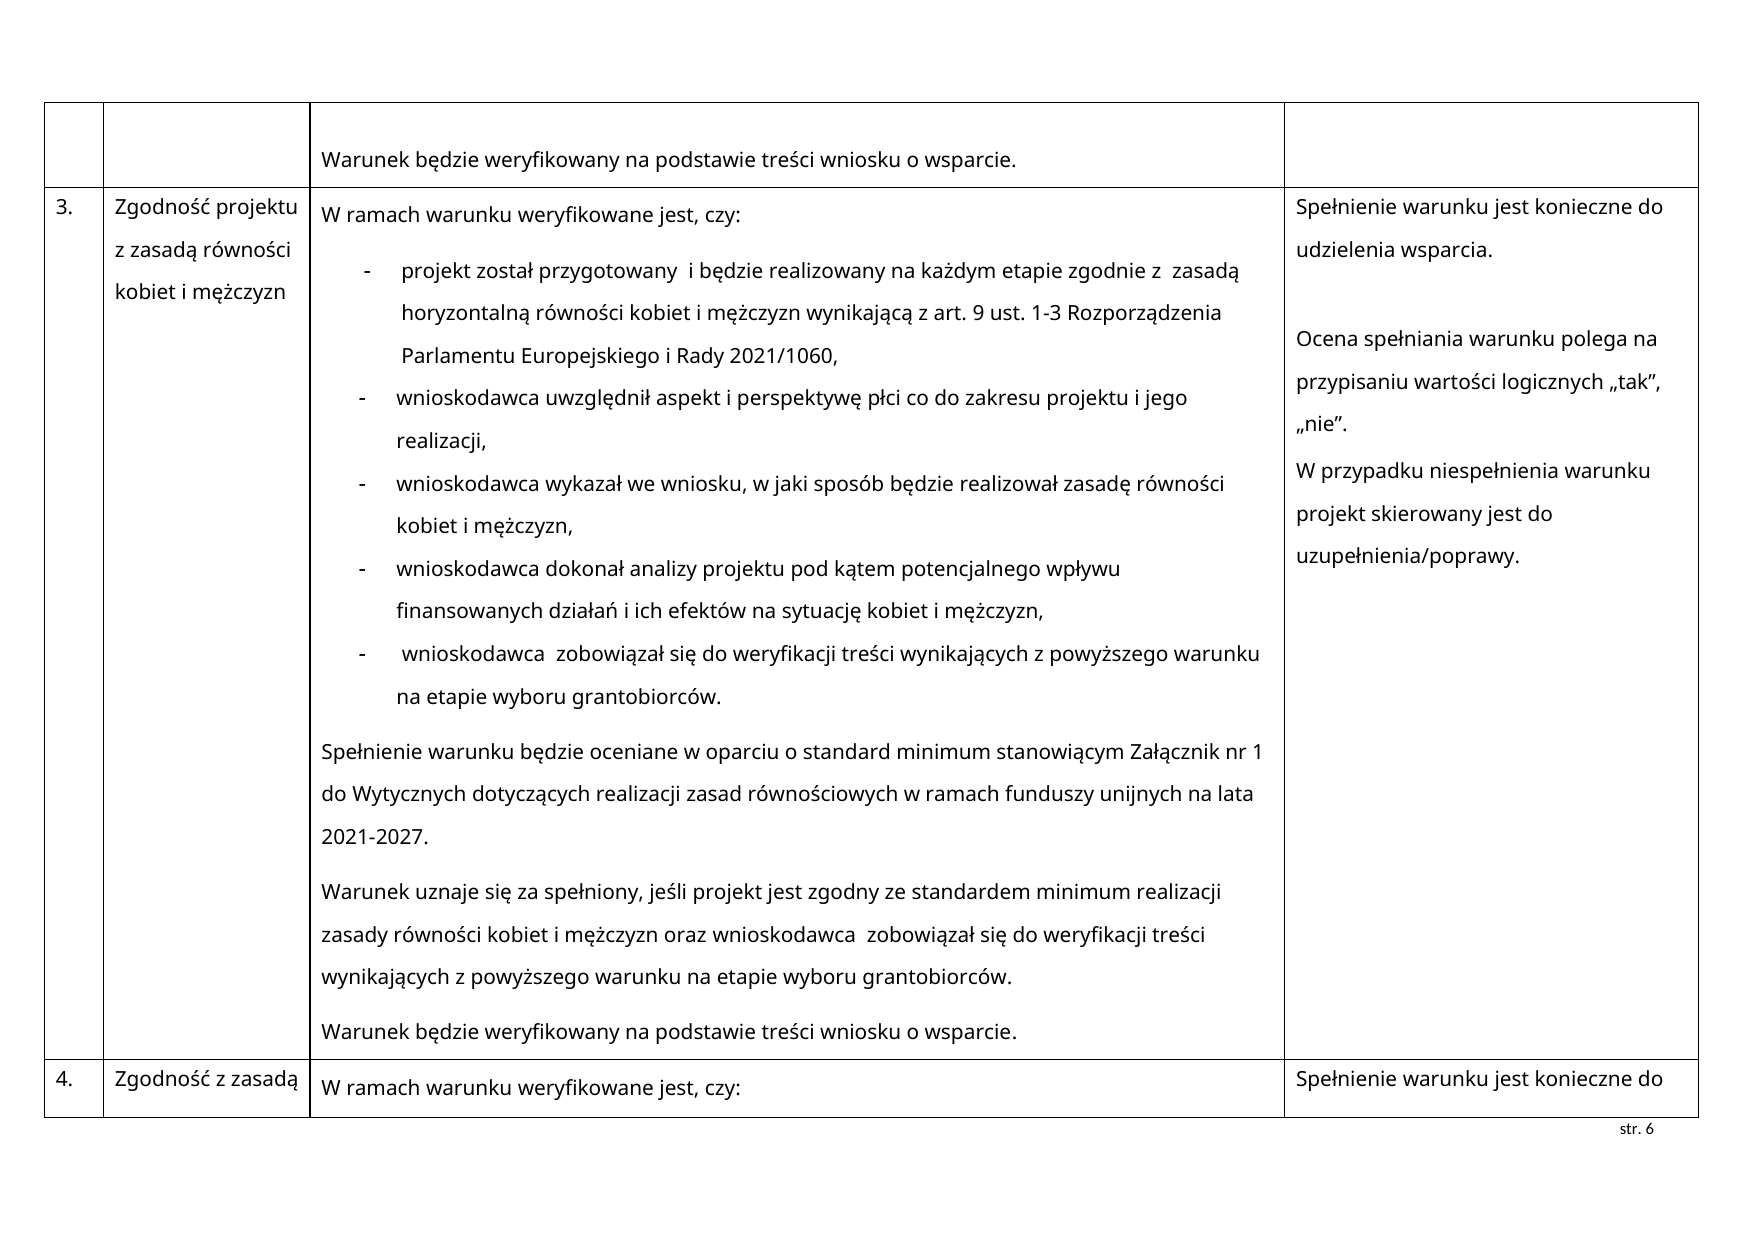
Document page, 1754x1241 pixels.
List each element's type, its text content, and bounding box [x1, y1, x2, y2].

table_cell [311, 103, 1284, 187]
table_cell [1285, 103, 1698, 187]
table_cell W ramach warunku weryfikowane jest, czy: projekt został przygotowany i będzie realizowany na każdym etapie zgodnie z zasadą horyzontalną równości kobiet i mężczyzn wynikającą z art. 9 ust. 1-3 Rozporządzenia Parlamentu Europejskiego i Rady 2021/1060, wnioskodawca uwzględnił aspekt i perspektywę płci co do zakresu projektu i jego realizacji, wnioskodawca wykazał we wniosku, w jaki sposób będzie realizował zasadę równości kobiet i mężczyzn, wnioskodawca dokonał analizy projektu pod kątem potencjalnego wpływu finansowanych działań i ich efektów na sytuację kobiet i mężczyzn, wnioskodawca zobowiązał się do weryfikacji treści wynikających z powyższego warunku na etapie wyboru grantobiorców. Spełnienie warunku będzie oceniane w oparciu o standard minimum stanowiącym Załącznik nr 1 do Wytycznych dotyczących realizacji zasad równościowych w ramach funduszy unijnych na lata 2021-2027. Warunek uznaje się za spełniony, jeśli projekt jest zgodny ze standardem minimum realizacji zasady równości kobiet i mężczyzn oraz wnioskodawca zobowiązał się do weryfikacji treści wynikających z powyższego warunku na etapie wyboru grantobiorców. Warunek będzie weryfikowany na podstawie treści wniosku o wsparcie. [311, 188, 1284, 1059]
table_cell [104, 1060, 309, 1117]
table_cell [45, 188, 103, 1059]
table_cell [104, 103, 309, 187]
table_cell [45, 103, 103, 187]
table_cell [1285, 1060, 1698, 1117]
table_cell [45, 1060, 103, 1117]
table_cell Zgodność projektu z zasadą równości kobiet i mężczyzn [104, 188, 309, 1059]
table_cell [311, 1060, 1284, 1117]
